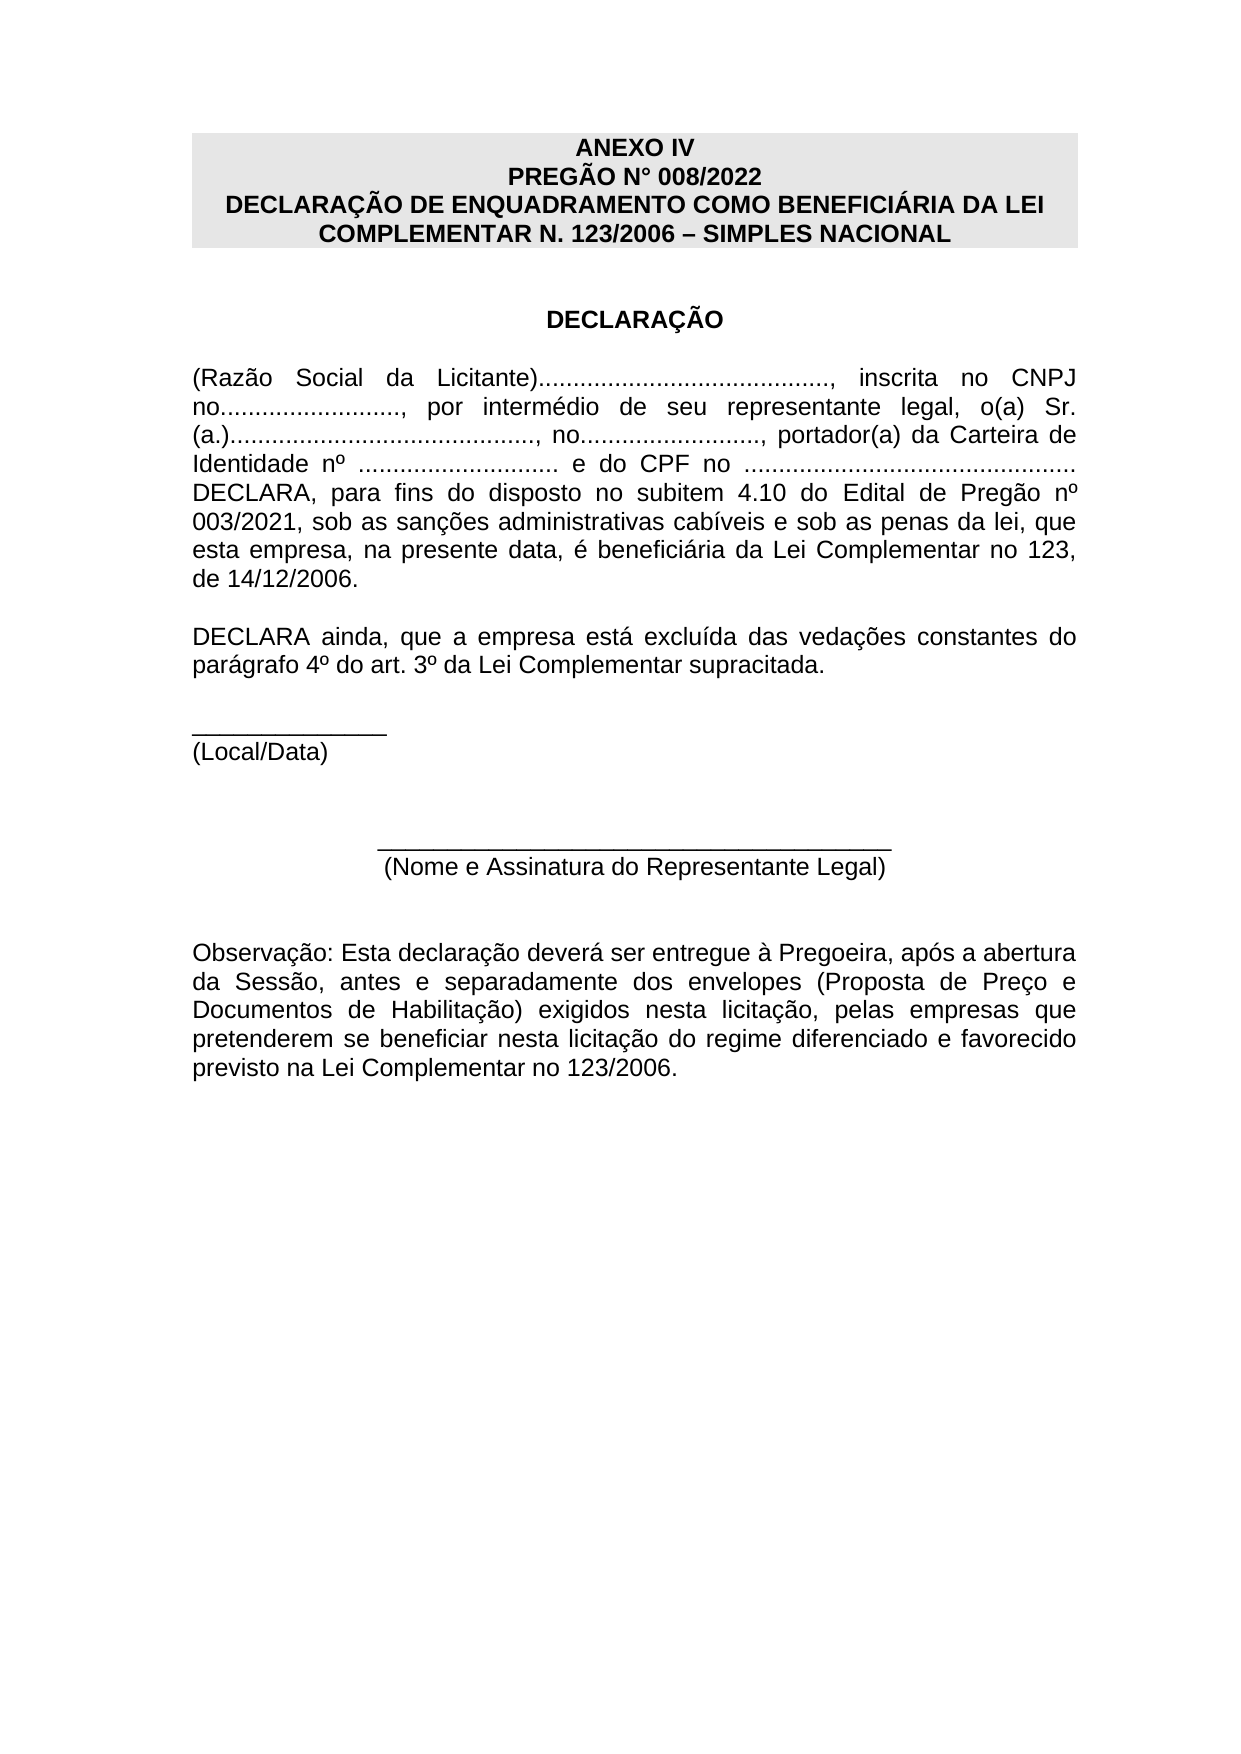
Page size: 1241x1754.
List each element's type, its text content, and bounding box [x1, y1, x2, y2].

text (Nome e Assinatura do Representante Legal) [192, 852, 1078, 880]
text (Local/Data) [192, 737, 1078, 765]
text DECLARAÇÃO DE ENQUADRAMENTO COMO BENEFICIÁRIA DA LEI COMPLEMENTAR N. 123/2006 – SIMPLES NACIONAL [192, 190, 1078, 248]
text _____________________________________ [192, 823, 1078, 852]
text Observação: Esta declaração deverá ser entregue à Pregoeira, após a abertura da Sessão, antes e separadamente dos envelopes (Proposta de Preço e Documentos de Habilitação) exigidos nesta licitação, pelas empresas que pretenderem se beneficiar nesta licitação do regime diferenciado e favorecido previsto na Lei Complementar no 123/2006. [192, 938, 1078, 1082]
text DECLARA ainda, que a empresa está excluída das vedações constantes do parágrafo 4º do art. 3º da Lei Complementar supracitada. [192, 622, 1078, 679]
text ______________ [192, 708, 1078, 737]
text DECLARAÇÃO [192, 305, 1078, 334]
text ANEXO IV [192, 133, 1078, 162]
text PREGÃO N° 008/2022 [192, 162, 1078, 190]
text (Razão Social da Licitante).........................................., inscrita no CNPJ no.........................., por intermédio de seu representante legal, o(a) Sr.(a.)............................................, no.........................., portador(a) da Carteira de Identidade nº ............................. e do CPF no ................................................ DECLARA, para fins do disposto no subitem 4.10 do Edital de Pregão nº 003/2021, sob as sanções administrativas cabíveis e sob as penas da lei, que esta empresa, na presente data, é beneficiária da Lei Complementar no 123, de 14/12/2006. [192, 363, 1078, 593]
